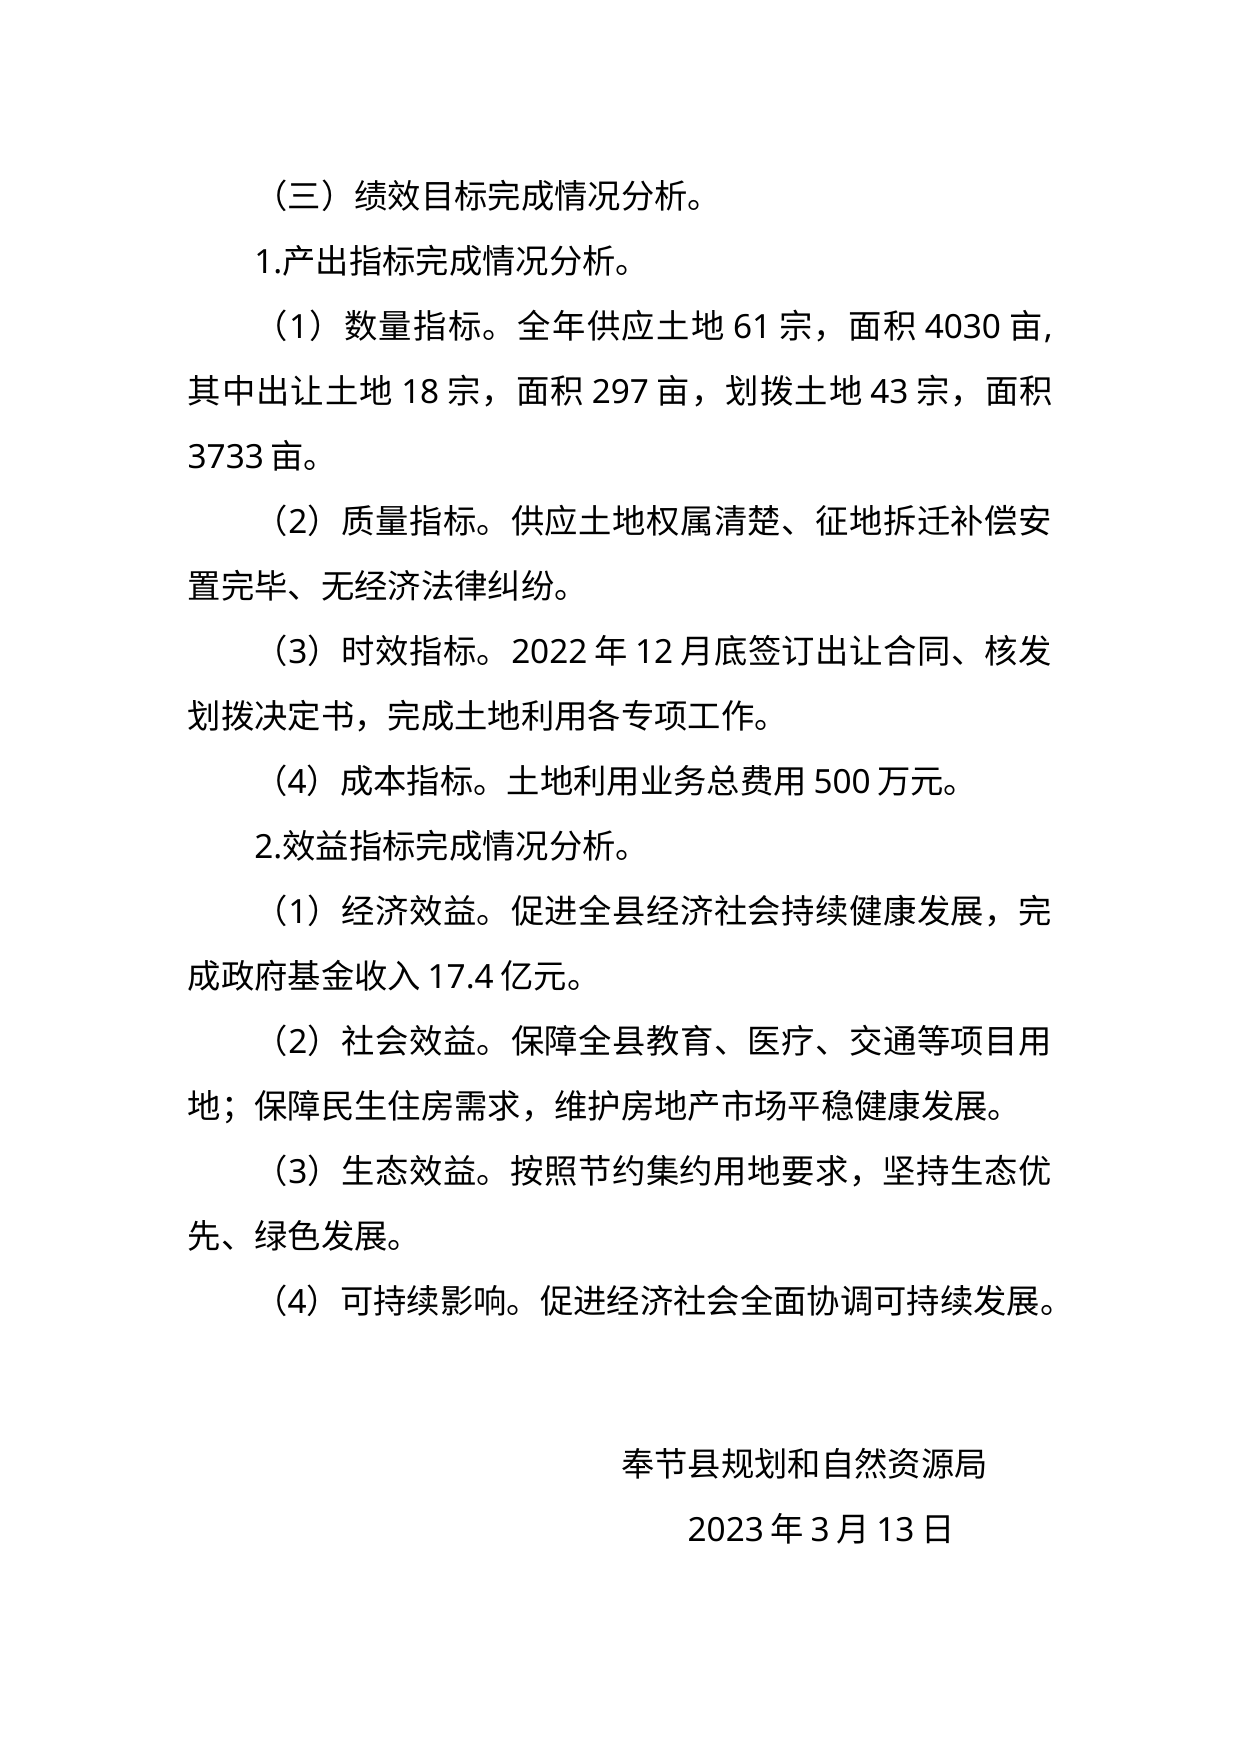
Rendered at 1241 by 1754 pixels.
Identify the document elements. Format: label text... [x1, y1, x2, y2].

text 1.产出指标完成情况分析。 [187, 227, 1053, 292]
text （4）成本指标。土地利用业务总费用500万元。 [187, 747, 1053, 812]
text 2023年3月13日 [187, 1494, 1053, 1559]
text 奉节县规划和自然资源局 [187, 1429, 1053, 1494]
text （三）绩效目标完成情况分析。 [187, 162, 1053, 227]
text （2）社会效益。保障全县教育、医疗、交通等项目用地；保障民生住房需求，维护房地产市场平稳健康发展。 [187, 1007, 1053, 1137]
text 2.效益指标完成情况分析。 [187, 812, 1053, 877]
text （1）经济效益。促进全县经济社会持续健康发展，完成政府基金收入17.4亿元。 [187, 877, 1053, 1007]
text （2）质量指标。供应土地权属清楚、征地拆迁补偿安置完毕、无经济法律纠纷。 [187, 487, 1053, 617]
text （4）可持续影响。促进经济社会全面协调可持续发展。 [187, 1267, 1053, 1332]
text （3）生态效益。按照节约集约用地要求，坚持生态优先、绿色发展。 [187, 1137, 1053, 1267]
text （3）时效指标。2022年12月底签订出让合同、核发划拨决定书，完成土地利用各专项工作。 [187, 617, 1053, 747]
text （1）数量指标。全年供应土地61宗，面积4030亩,其中出让土地18宗，面积297亩，划拨土地43宗，面积3733亩。 [187, 292, 1053, 487]
